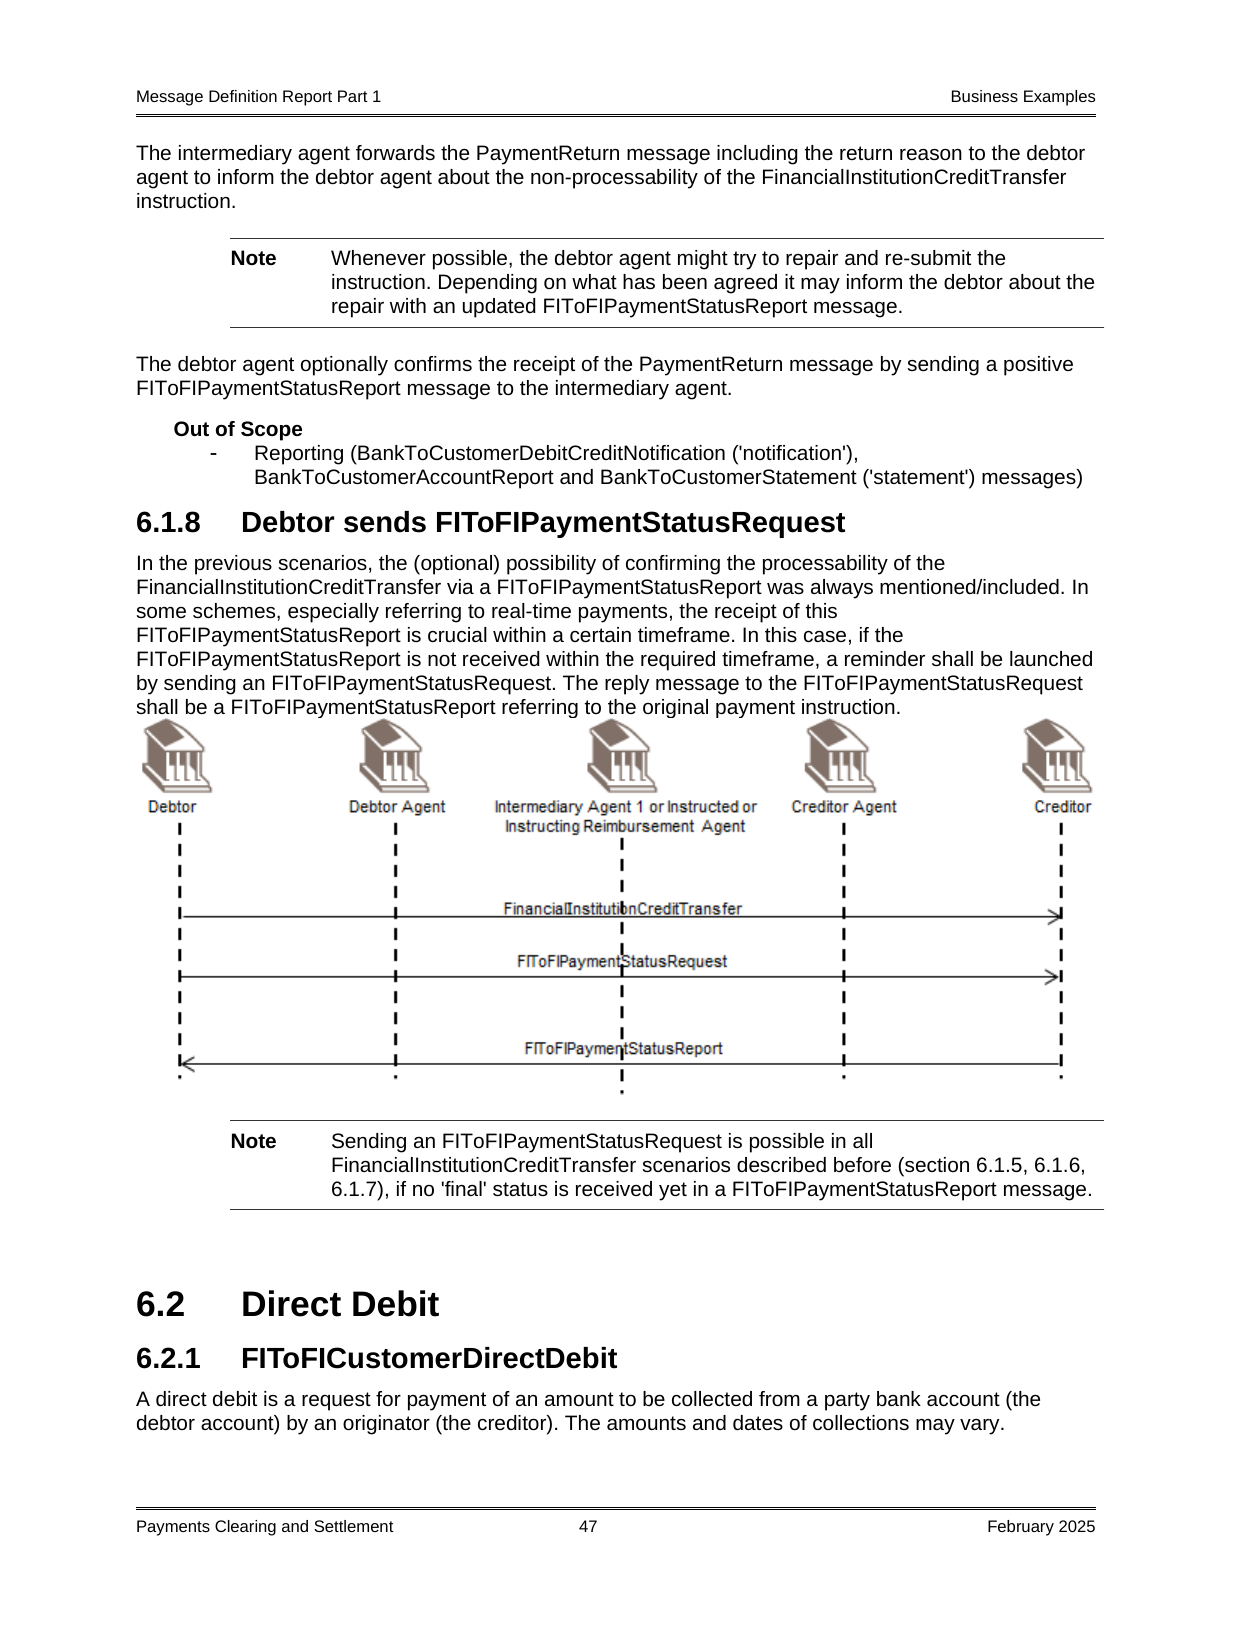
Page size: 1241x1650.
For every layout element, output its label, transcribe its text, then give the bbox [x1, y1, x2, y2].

text A direct debit is a request for payment of an amount to be collected from a party bank account (the debtor account) by an originator (the creditor). The amounts and dates of collections may vary. [136, 1387, 1104, 1435]
subtitle Debtor sends FIToFIPaymentStatusRequest [136, 505, 1104, 539]
subtitle Direct Debit [136, 1283, 1104, 1324]
text Whenever possible, the debtor agent might try to repair and re-submit the instruction. Depending on what has been agreed it may inform the debtor about the repair with an updated FIToFIPaymentStatusReport message. [230, 239, 1104, 327]
text Out of Scope [173, 417, 1104, 441]
picture [135, 718, 1104, 1095]
text The debtor agent optionally confirms the receipt of the PaymentReturn message by sending a positive FIToFIPaymentStatusReport message to the intermediary agent. [136, 352, 1104, 400]
text In the previous scenarios, the (optional) possibility of confirming the processability of the FinancialInstitutionCreditTransfer via a FIToFIPaymentStatusReport was always mentioned/included. In some schemes, especially referring to real-time payments, the receipt of this FIToFIPaymentStatusReport is crucial within a certain timeframe. In this case, if the FIToFIPaymentStatusReport is not received within the required timeframe, a reminder shall be launched by sending an FIToFIPaymentStatusRequest. The reply message to the FIToFIPaymentStatusRequest shall be a FIToFIPaymentStatusReport referring to the original payment instruction. [136, 551, 1104, 718]
text The intermediary agent forwards the PaymentReturn message including the return reason to the debtor agent to inform the debtor agent about the non-processability of the FinancialInstitutionCreditTransfer instruction. [136, 141, 1104, 212]
subtitle FIToFICustomerDirectDebit [136, 1341, 1104, 1374]
list Reporting (BankToCustomerDebitCreditNotification ('notification'), BankToCustomerAccountReport and BankToCustomerStatement ('statement') messages) [210, 441, 1104, 488]
text Sending an FIToFIPaymentStatusRequest is possible in all FinancialInstitutionCreditTransfer scenarios described before (section 6.1.5, 6.1.6, 6.1.7), if no 'final' status is received yet in a FIToFIPaymentStatusReport message. [230, 1121, 1104, 1209]
